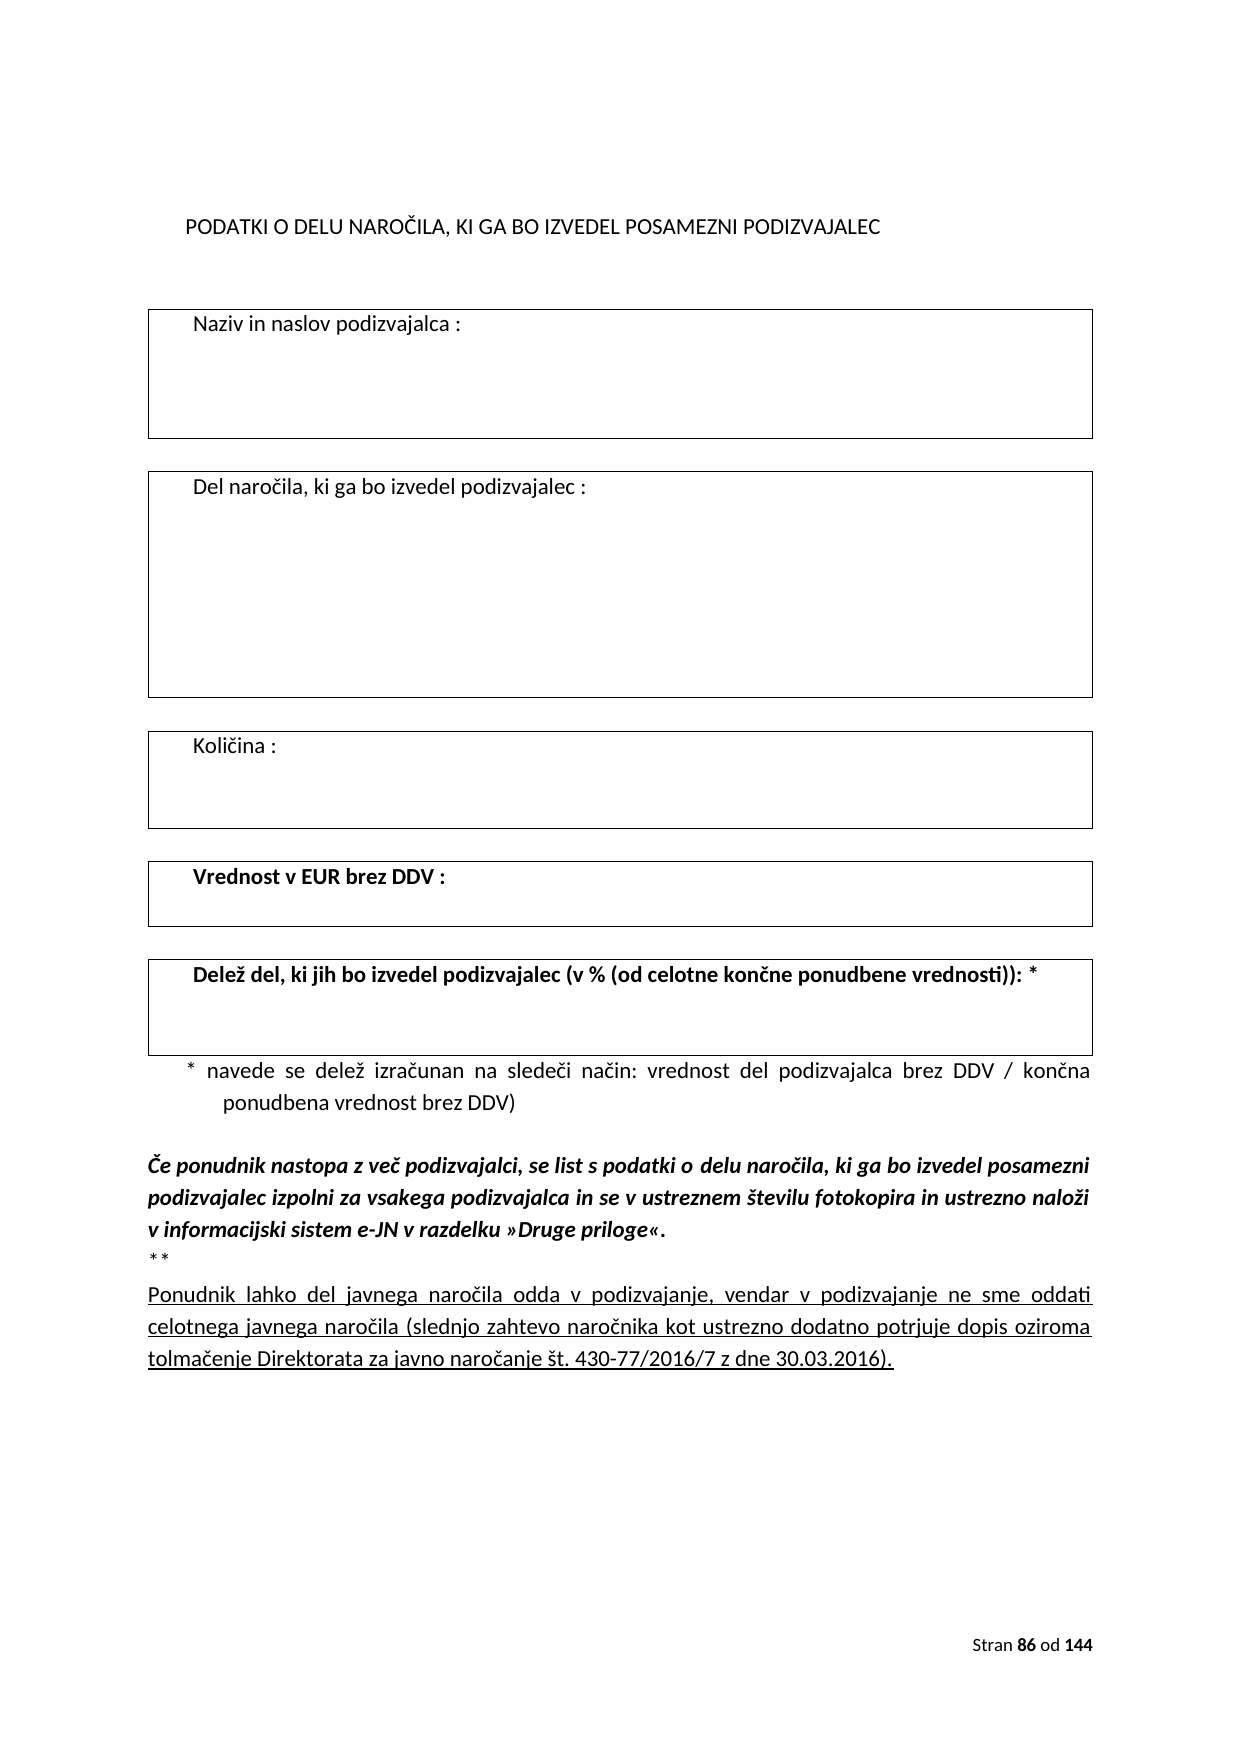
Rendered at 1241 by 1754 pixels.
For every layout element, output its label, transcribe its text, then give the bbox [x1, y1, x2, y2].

text ** [148, 1247, 1093, 1276]
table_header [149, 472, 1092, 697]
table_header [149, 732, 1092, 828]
text Ponudnik lahko del javnega naročila odda v podizvajanje, vendar v podizvajanje ne sme oddati celotnega javnega naročila (slednjo zahtevo naročnika kot ustrezno dodatno potrjuje dopis oziroma tolmačenje Direktorata za javno naročanje št. 430-77/2016/7 z dne 30.03.2016). [148, 1280, 1093, 1304]
text PODATKI O DELU NAROČILA, KI GA BO IZVEDEL POSAMEZNI PODIZVAJALEC [185, 212, 1093, 240]
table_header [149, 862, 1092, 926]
text * navede se delež izračunan na sledeči način: vrednost del podizvajalca brez DDV / končna ponudbena vrednost brez DDV) [185, 1056, 1093, 1116]
text Če ponudnik nastopa z več podizvajalci, se list s podatki o delu naročila, ki ga bo izvedel posamezni podizvajalec izpolni za vsakega podizvajalca in se v ustreznem številu fotokopira in ustrezno naloži v informacijski sistem e-JN v razdelku »Druge priloge«. [148, 1151, 1093, 1243]
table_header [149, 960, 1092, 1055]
text Ponudnik lahko del javnega naročila odda v podizvajanje, vendar v podizvajanje ne sme oddati celotnega javnega naročila (slednjo zahtevo naročnika kot ustrezno dodatno potrjuje dopis oziroma tolmačenje Direktorata za javno naročanje št. 430-77/2016/7 z dne 30.03.2016). [148, 1305, 1093, 1372]
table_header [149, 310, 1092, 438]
